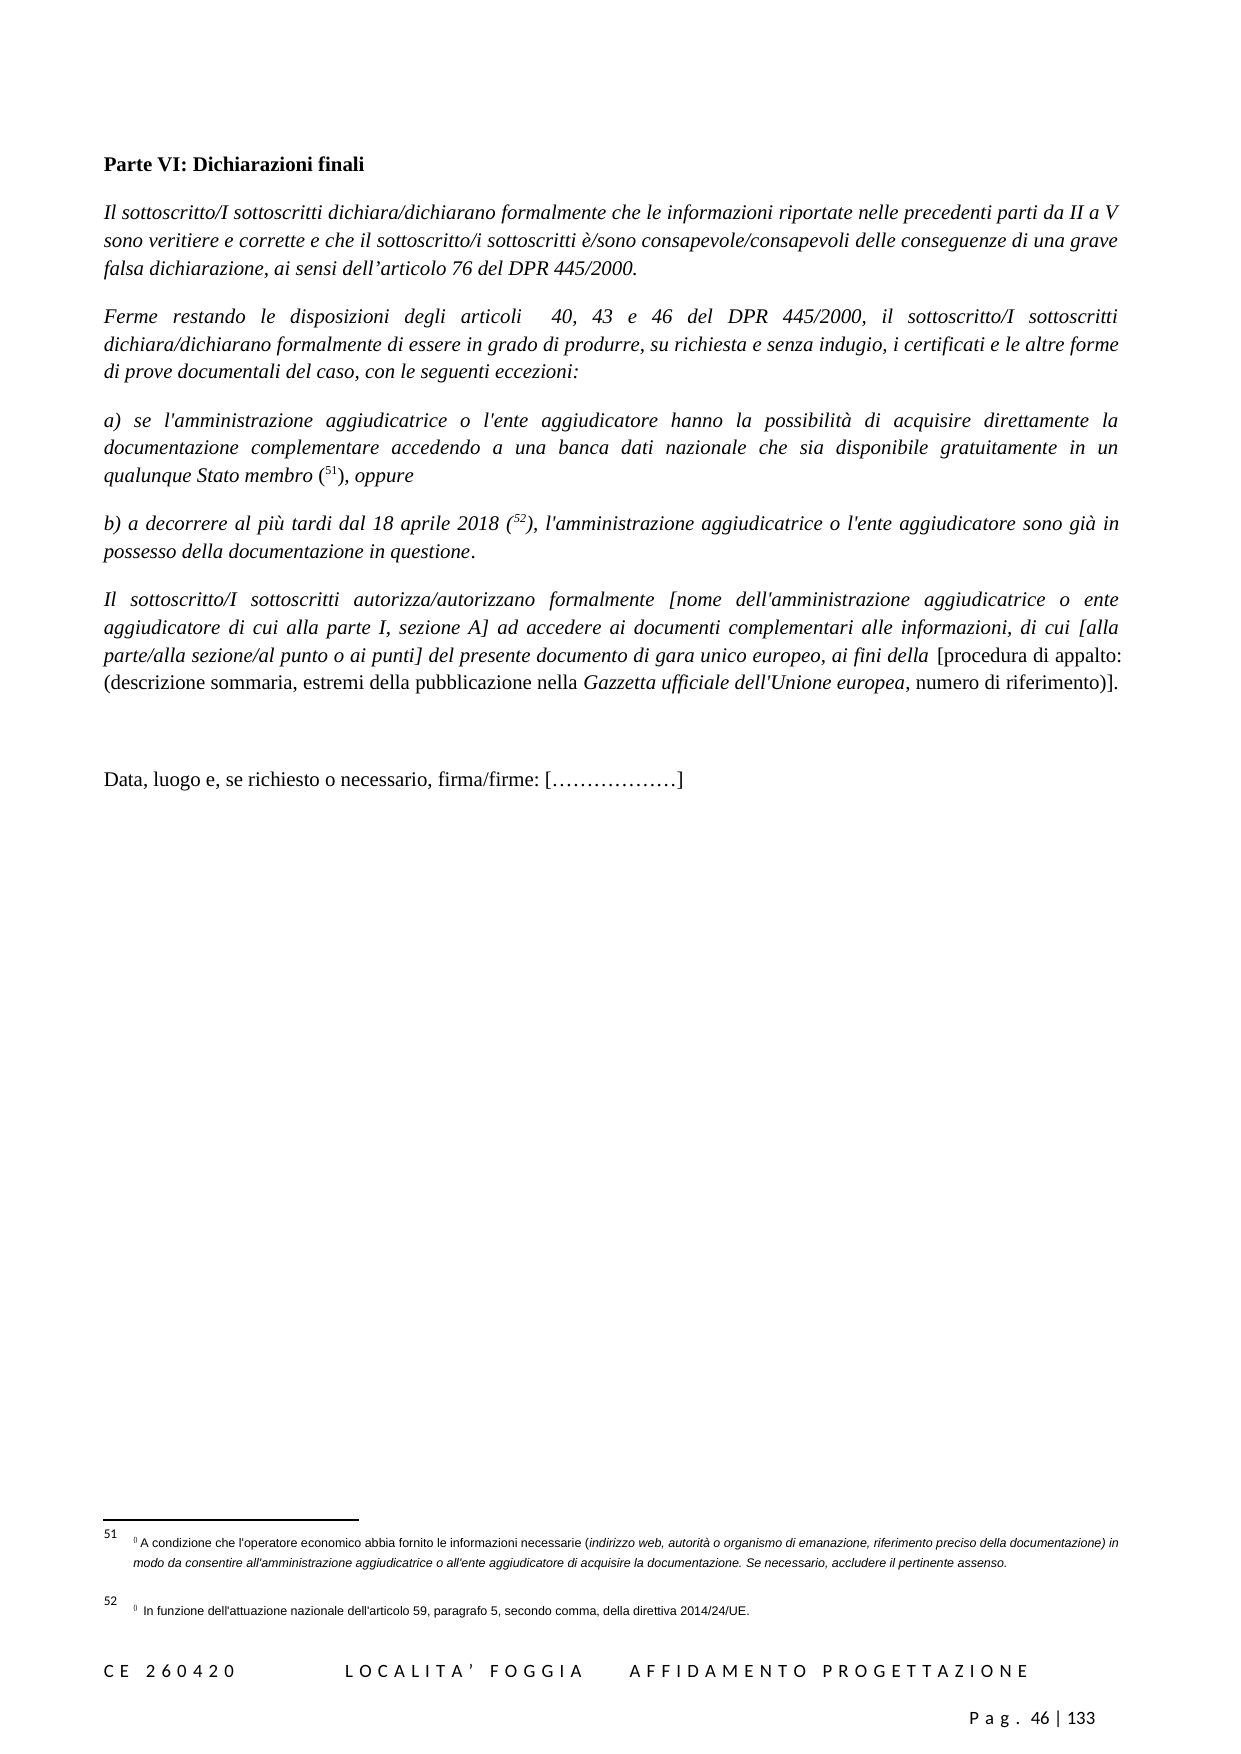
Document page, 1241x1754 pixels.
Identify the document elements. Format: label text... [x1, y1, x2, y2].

text a) se l'amministrazione aggiudicatrice o l'ente aggiudicatore hanno la possibilità di acquisire direttamente la documentazione complementare accedendo a una banca dati nazionale che sia disponibile gratuitamente in un qualunque Stato membro (), oppure [103, 408, 1122, 487]
text Ferme restando le disposizioni degli articoli 40, 43 e 46 del DPR 445/2000, il sottoscritto/I sottoscritti dichiara/dichiarano formalmente di essere in grado di produrre, su richiesta e senza indugio, i certificati e le altre forme di prove documentali del caso, con le seguenti eccezioni: [103, 304, 1122, 383]
text Data, luogo e, se richiesto o necessario, firma/firme: [………………] [103, 767, 1122, 791]
text Il sottoscritto/I sottoscritti autorizza/autorizzano formalmente [nome dell'amministrazione aggiudicatrice o ente aggiudicatore di cui alla parte I, sezione A] ad accedere ai documenti complementari alle informazioni, di cui [alla parte/alla sezione/al punto o ai punti] del presente documento di gara unico europeo, ai fini della [procedura di appalto: (descrizione sommaria, estremi della pubblicazione nella Gazzetta ufficiale dell'Unione europea, numero di riferimento)]. [103, 587, 1122, 694]
text b) a decorrere al più tardi dal 18 aprile 2018 (), l'amministrazione aggiudicatrice o l'ente aggiudicatore sono già in possesso della documentazione in questione. [103, 511, 1122, 563]
text Il sottoscritto/I sottoscritti dichiara/dichiarano formalmente che le informazioni riportate nelle precedenti parti da II a V sono veritiere e corrette e che il sottoscritto/i sottoscritti è/sono consapevole/consapevoli delle conseguenze di una grave falsa dichiarazione, ai sensi dell’articolo 76 del DPR 445/2000. [103, 200, 1122, 279]
text Parte VI: Dichiarazioni finali [103, 152, 1122, 176]
